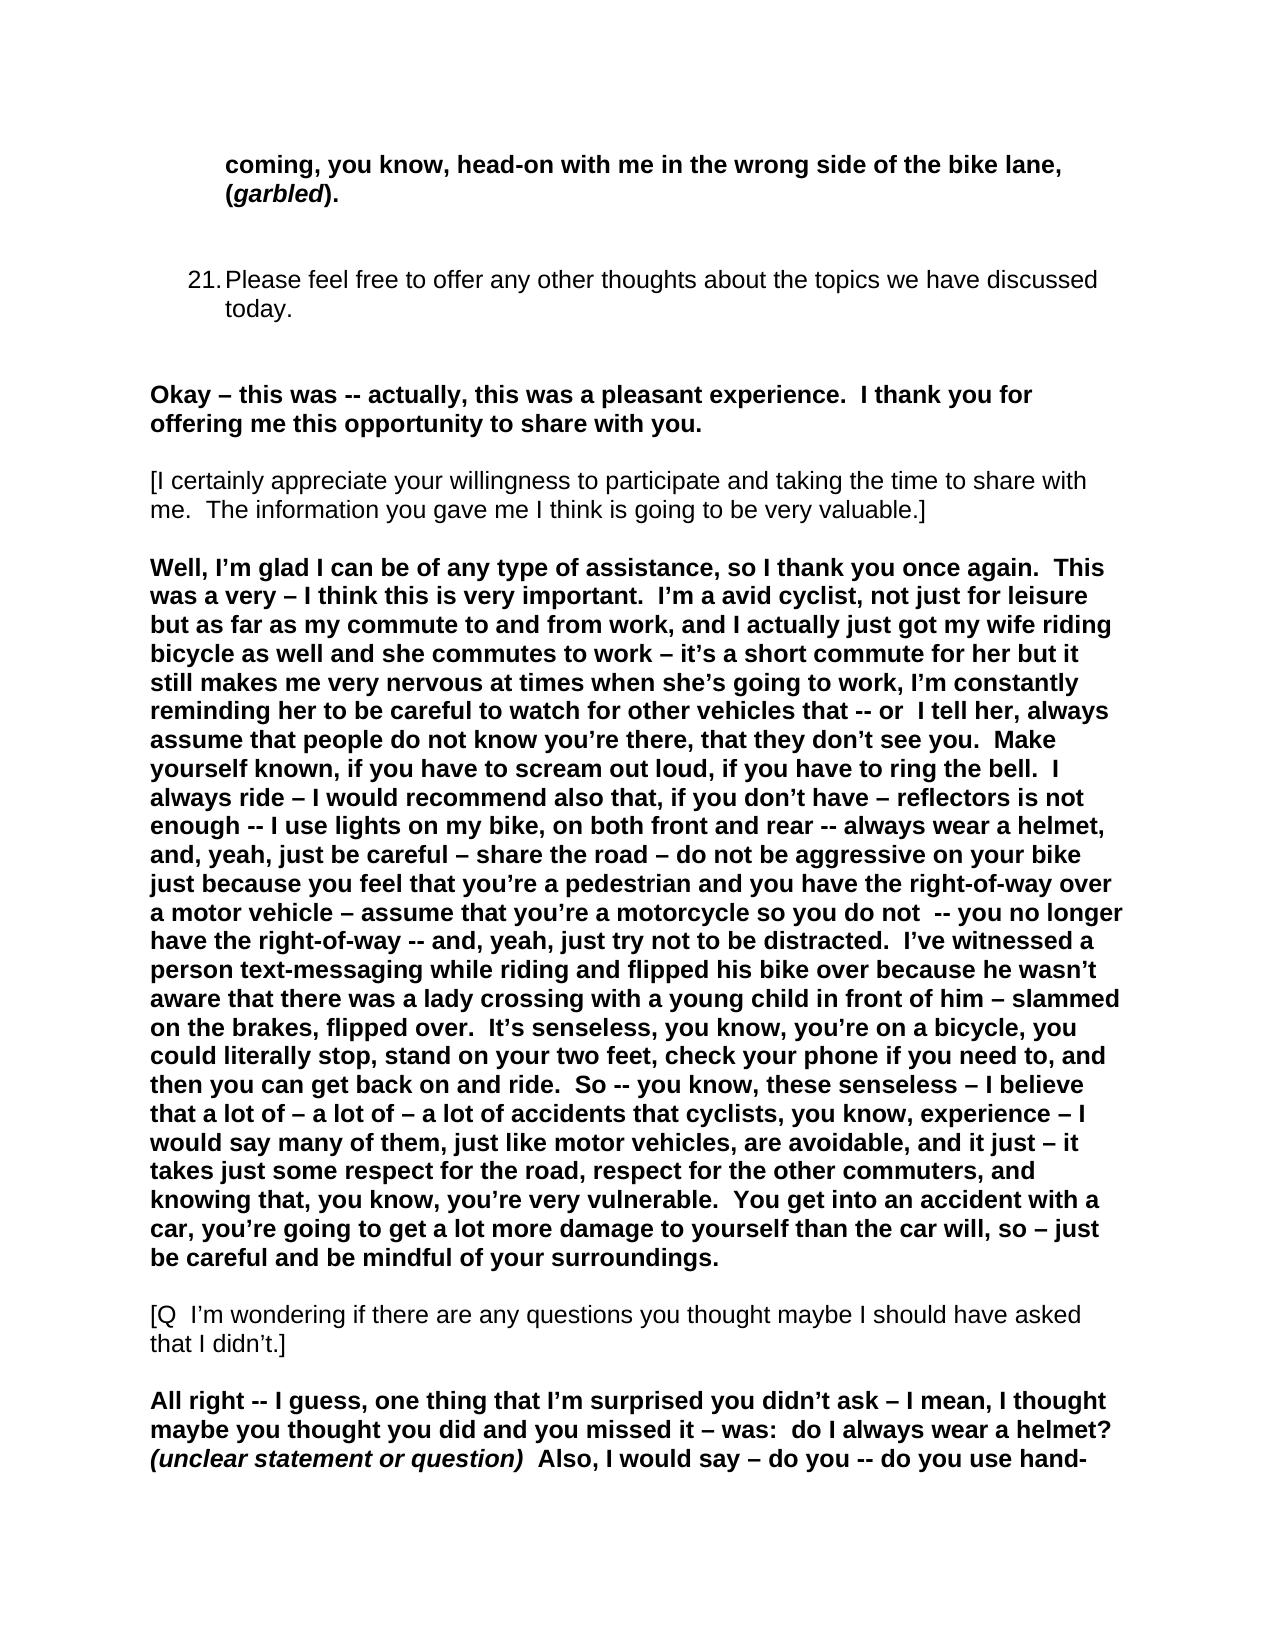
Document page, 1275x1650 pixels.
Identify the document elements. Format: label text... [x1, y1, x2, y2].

list Please feel free to offer any other thoughts about the topics we have discussed today. [187, 265, 1125, 322]
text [150, 1386, 1125, 1472]
text [I certainly appreciate your willingness to participate and taking the time to share with me. The information you gave me I think is going to be very valuable.] [150, 466, 1125, 524]
text Well, I’m glad I can be of any type of assistance, so I thank you once again. This was a very – I think this is very important. I’m a avid cyclist, not just for leisure but as far as my commute to and from work, and I actually just got my wife riding bicycle as well and she commutes to work – it’s a short commute for her but it still makes me very nervous at times when she’s going to work, I’m constantly reminding her to be careful to watch for other vehicles that -- or I tell her, always assume that people do not know you’re there, that they don’t see you. Make yourself known, if you have to scream out loud, if you have to ring the bell. I always ride – I would recommend also that, if you don’t have – reflectors is not enough -- I use lights on my bike, on both front and rear -- always wear a helmet, and, yeah, just be careful – share the road – do not be aggressive on your bike just because you feel that you’re a pedestrian and you have the right-of-way over a motor vehicle – assume that you’re a motorcycle so you do not -- you no longer have the right-of-way -- and, yeah, just try not to be distracted. I’ve witnessed a person text-messaging while riding and flipped his bike over because he wasn’t aware that there was a lady crossing with a young child in front of him – slammed on the brakes, flipped over. It’s senseless, you know, you’re on a bicycle, you could literally stop, stand on your two feet, check your phone if you need to, and then you can get back on and ride. So -- you know, these senseless – I believe that a lot of – a lot of – a lot of accidents that cyclists, you know, experience – I would say many of them, just like motor vehicles, are avoidable, and it just – it takes just some respect for the road, respect for the other commuters, and knowing that, you know, you’re very vulnerable. You get into an accident with a car, you’re going to get a lot more damage to yourself than the car will, so – just be careful and be mindful of your surroundings. [150, 552, 1125, 1271]
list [225, 150, 1125, 207]
text Okay – this was -- actually, this was a pleasant experience. I thank you for offering me this opportunity to share with you. [150, 380, 1125, 437]
text [Q I’m wondering if there are any questions you thought maybe I should have asked that I didn’t.] [150, 1300, 1125, 1357]
